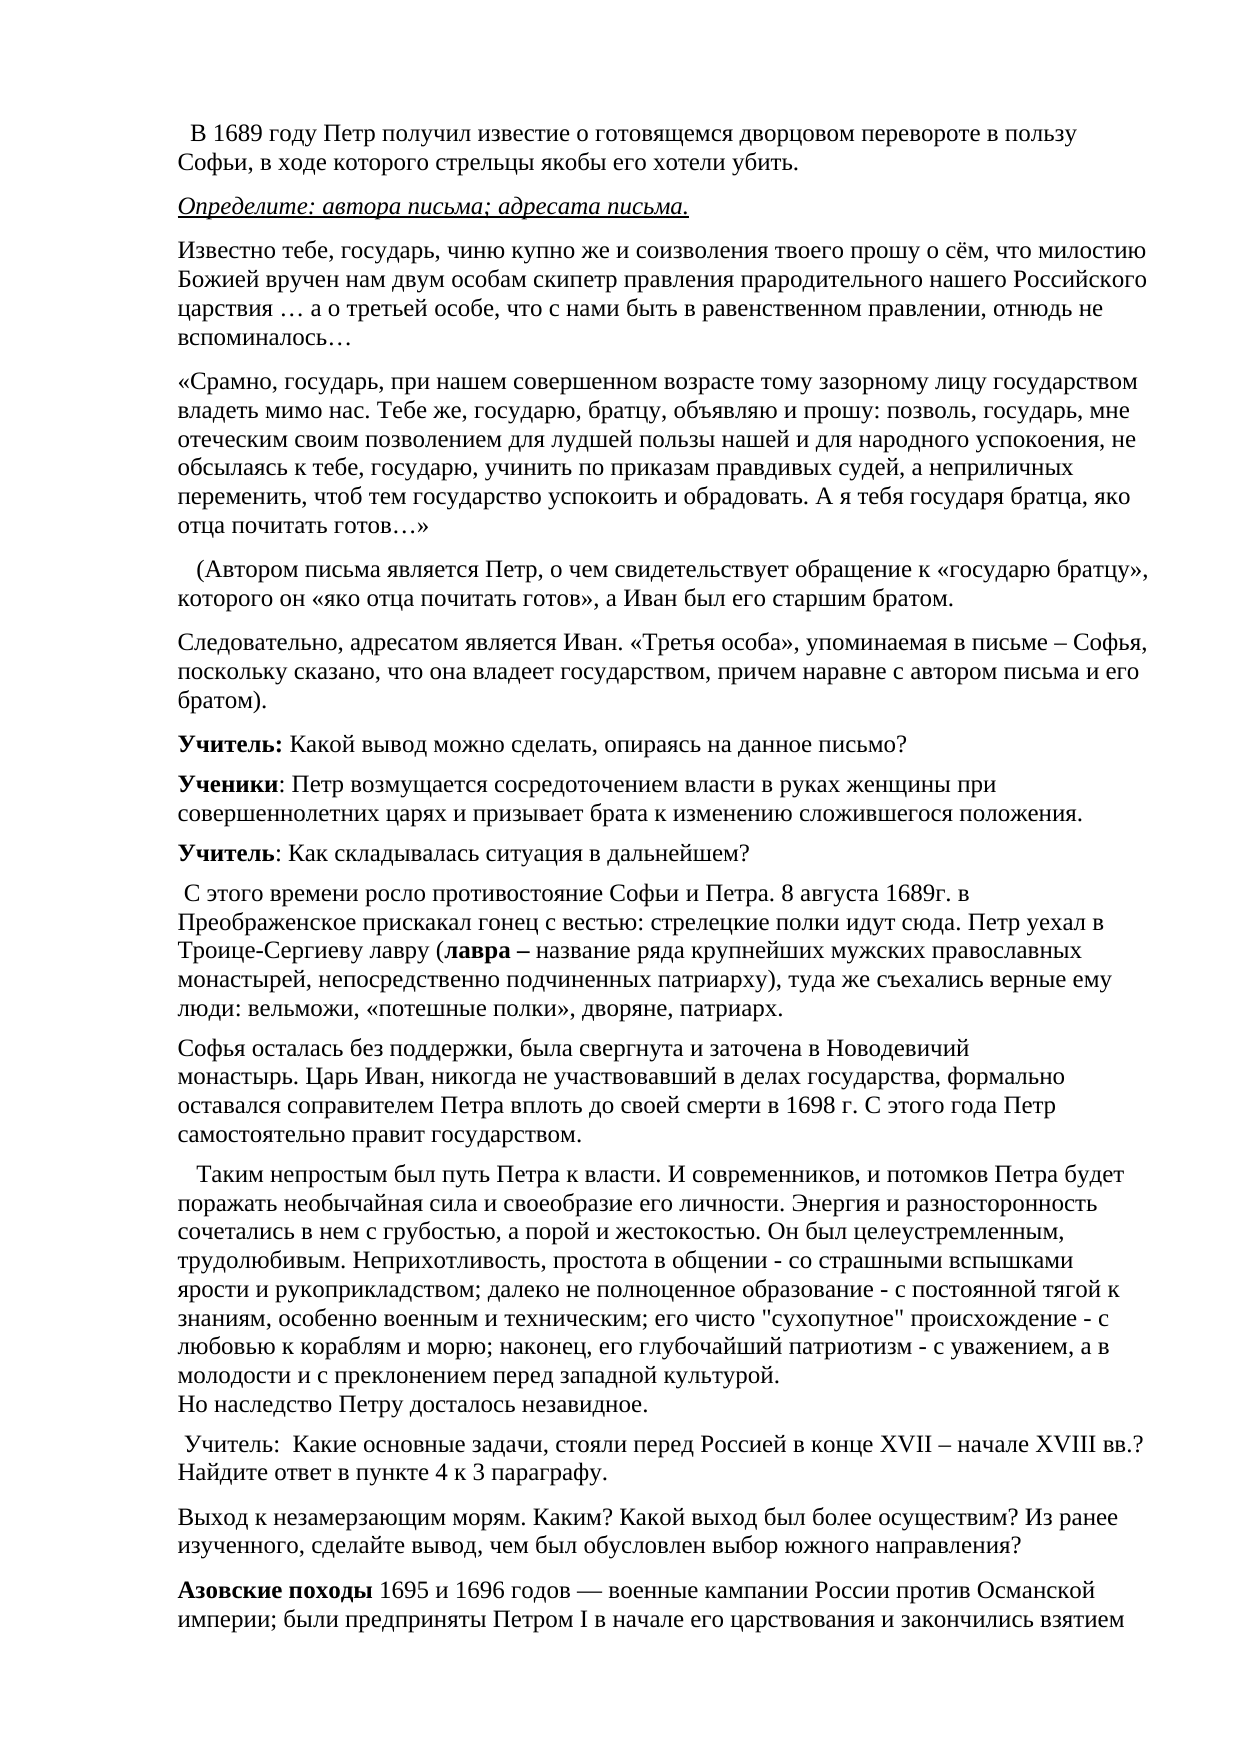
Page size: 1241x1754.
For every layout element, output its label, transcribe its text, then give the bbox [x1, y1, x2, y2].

text Определите: автора письма; адресата письма. [177, 191, 1152, 220]
text Учитель: Какой вывод можно сделать, опираясь на данное письмо? [177, 729, 1152, 758]
text Известно тебе, государь, чиню купно же и соизволения твоего прошу о сём, что милостию Божией вручен нам двум особам скипетр правления прародительного нашего Российского царствия … а о третьей особе, что с нами быть в равенственном правлении, отнюдь не вспоминалось… [177, 236, 1152, 351]
text С этого времени росло противостояние Софьи и Петра. 8 августа 1689г. в Преображенское прискакал гонец с вестью: стрелецкие полки идут сюда. Петр уехал в Троице-Сергиеву лавру (лавра – название ряда крупнейших мужских православных монастырей, непосредственно подчиненных патриарху), туда же съехались верные ему люди: вельможи, «потешные полки», дворяне, патриарх. [177, 878, 1152, 1022]
text Софья осталась без поддержки, была свергнута и заточена в Новодевичий монастырь. Царь Иван, никогда не участвовавший в делах государства, формально оставался соправителем Петра вплоть до своей смерти в 1698 г. С этого года Петр самостоятельно правит государством. [177, 1033, 1152, 1148]
text Учитель: Какие основные задачи, стояли перед Россией в конце XVII – начале XVIII вв.? Найдите ответ в пункте 4 к 3 параграфу. [177, 1429, 1152, 1486]
text «Срамно, государь, при нашем совершенном возрасте тому зазорному лицу государством владеть мимо нас. Тебе же, государю, братцу, объявляю и прошу: позволь, государь, мне отеческим своим позволением для лудшей пользы нашей и для народного успокоения, не обсылаясь к тебе, государю, учинить по приказам правдивых судей, а неприличных переменить, чтоб тем государство успокоить и обрадовать. А я тебя государя братца, яко отца почитать готов…» [177, 366, 1152, 539]
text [177, 1575, 1152, 1632]
text (Автором письма является Петр, о чем свидетельствует обращение к «государю братцу», которого он «яко отца почитать готов», а Иван был его старшим братом. [177, 554, 1152, 612]
text Выход к незамерзающим морям. Каким? Какой выход был более осуществим? Из ранее изученного, сделайте вывод, чем был обусловлен выбор южного направления? [177, 1502, 1152, 1559]
text Но наследство Петру досталось незавидное. [177, 1389, 1152, 1418]
text В 1689 году Петр получил известие о готовящемся дворцовом перевороте в пользу Софьи, в ходе которого стрельцы якобы его хотели убить. [177, 118, 1152, 176]
text Таким непростым был путь Петра к власти. И современников, и потомков Петра будет поражать необычайная сила и своеобразие его личности. Энергия и разносторонность сочетались в нем с грубостью, а порой и жестокостью. Он был целеустремленным, трудолюбивым. Неприхотливость, простота в общении - со страшными вспышками ярости и рукоприкладством; далеко не полноценное образование - с постоянной тягой к знаниям, особенно военным и техническим; его чисто "сухопутное" происхождение - с любовью к кораблям и морю; наконец, его глубочайший патриотизм - с уважением, а в молодости и с преклонением перед западной культурой. [177, 1159, 1152, 1389]
text Следовательно, адресатом является Иван. «Третья особа», упоминаемая в письме – Софья, поскольку сказано, что она владеет государством, причем наравне с автором письма и его братом). [177, 627, 1152, 714]
text Ученики: Петр возмущается сосредоточением власти в руках женщины при совершеннолетних царях и призывает брата к изменению сложившегося положения. [177, 769, 1152, 827]
text Учитель: Как складывалась ситуация в дальнейшем? [177, 838, 1152, 867]
